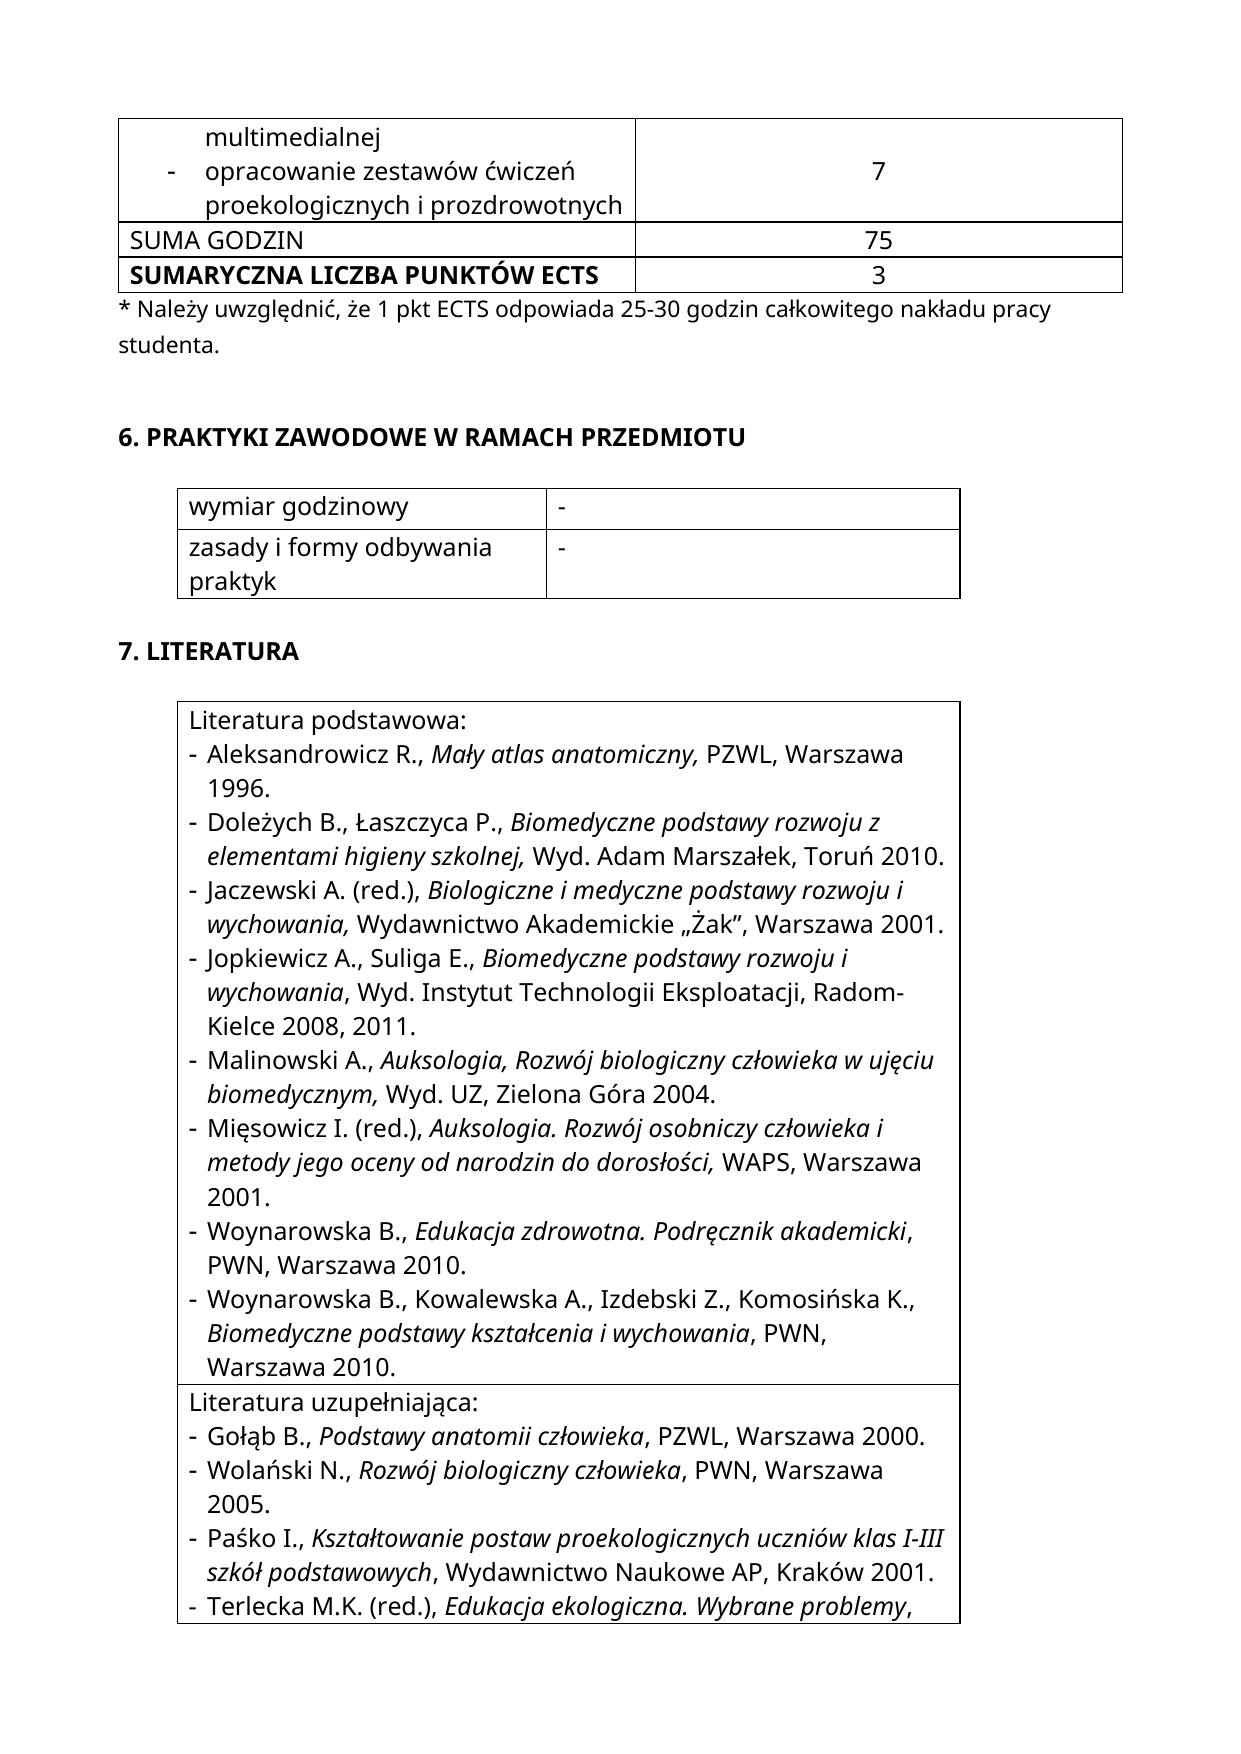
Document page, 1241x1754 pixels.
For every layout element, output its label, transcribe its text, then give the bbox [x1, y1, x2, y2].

text 6. PRAKTYKI ZAWODOWE W RAMACH PRZEDMIOTU [118, 419, 1122, 453]
table_cell - [547, 530, 959, 598]
table_header Literatura podstawowa: Aleksandrowicz R., Mały atlas anatomiczny, PZWL, Warszawa 1996. Doleżych B., Łaszczyca P., Biomedyczne podstawy rozwoju z elementami higieny szkolnej, Wyd. Adam Marszałek, Toruń 2010. Jaczewski A. (red.), Biologiczne i medyczne podstawy rozwoju i wychowania, Wydawnictwo Akademickie „Żak”, Warszawa 2001. Jopkiewicz A., Suliga E., Biomedyczne podstawy rozwoju i wychowania, Wyd. Instytut Technologii Eksploatacji, Radom-Kielce 2008, 2011. Malinowski A., Auksologia, Rozwój biologiczny człowieka w ujęciu biomedycznym, Wyd. UZ, Zielona Góra 2004. Mięsowicz I. (red.), Auksologia. Rozwój osobniczy człowieka i metody jego oceny od narodzin do dorosłości, WAPS, Warszawa 2001. Woynarowska B., Edukacja zdrowotna. Podręcznik akademicki, PWN, Warszawa 2010. Woynarowska B., Kowalewska A., Izdebski Z., Komosińska K., Biomedyczne podstawy kształcenia i wychowania, PWN, Warszawa 2010. [178, 702, 959, 1383]
table_header - [547, 489, 959, 529]
text 7. LITERATURA [118, 633, 1122, 667]
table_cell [119, 119, 635, 221]
table_cell 24 20 7 7 [636, 119, 1122, 221]
text * Należy uwzględnić, że 1 pkt ECTS odpowiada 25-30 godzin całkowitego nakładu pracy studenta. [118, 293, 1122, 360]
table_cell 75 [636, 223, 1122, 256]
table_header wymiar godzinowy [178, 489, 546, 529]
table_cell zasady i formy odbywania praktyk [178, 530, 546, 598]
table_cell SUMARYCZNA LICZBA PUNKTÓW ECTS [119, 258, 635, 292]
table_cell SUMA GODZIN [119, 223, 635, 256]
table_cell 3 [636, 258, 1122, 292]
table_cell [178, 1385, 959, 1623]
